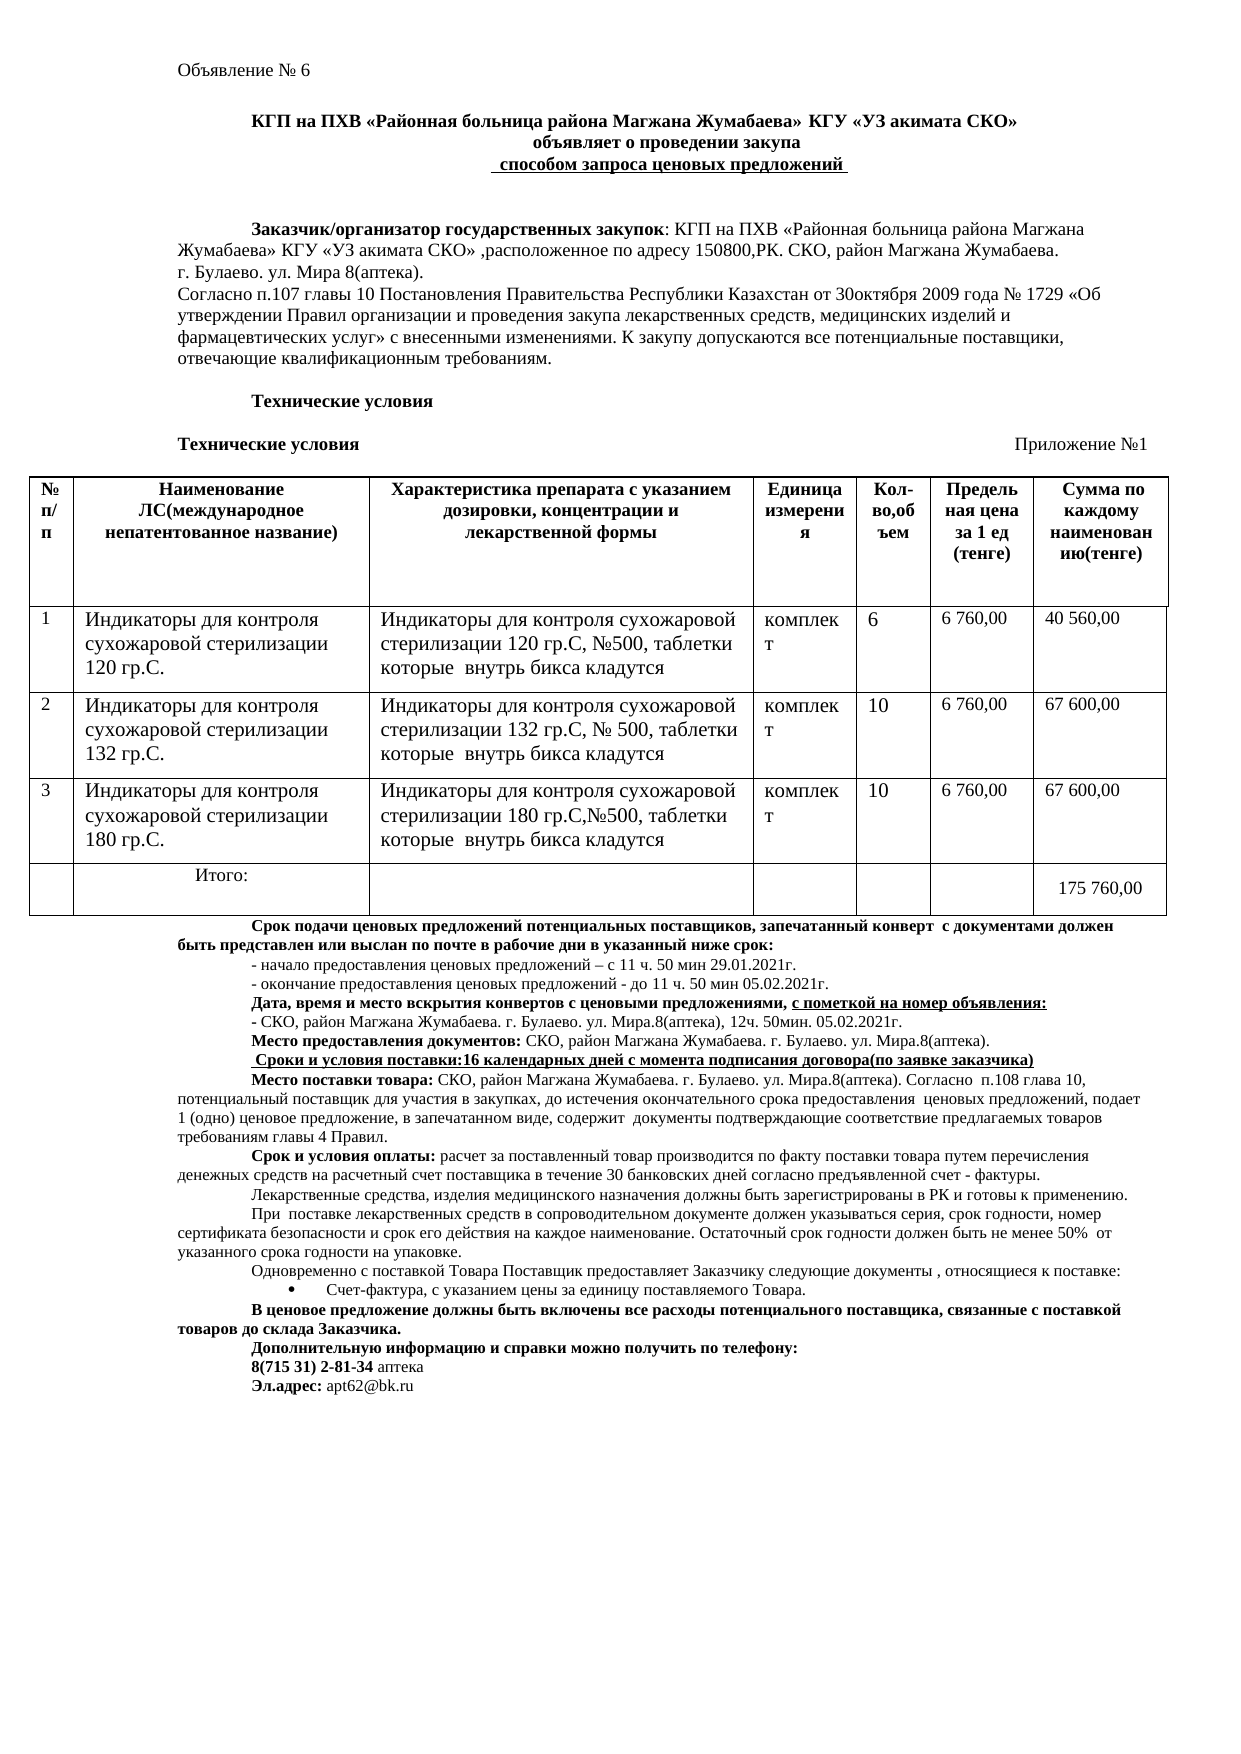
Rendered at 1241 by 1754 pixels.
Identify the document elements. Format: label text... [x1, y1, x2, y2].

table_cell 3 [30, 779, 73, 863]
text Согласно п.107 главы 10 Постановления Правительства Республики Казахстан от 30октября 2009 года № 1729 «Об утверждении Правил организации и проведения закупа лекарственных средств, медицинских изделий и фармацевтических услуг» с внесенными изменениями. К закупу допускаются все потенциальные поставщики, отвечающие квалификационным требованиям. [177, 282, 1152, 369]
table_cell 10 [857, 779, 930, 863]
text КГП на ПХВ «Районная больница района Магжана Жумабаева» КГУ «УЗ акимата СКО» [177, 110, 1152, 131]
list Счет-фактура, с указанием цены за единицу поставляемого Товара. [288, 1280, 1152, 1299]
table_cell [370, 864, 753, 915]
table_cell Индикаторы для контроля сухожаровой стерилизации 132 гр.С, № 500, таблетки которые внутрь бикса кладутся [370, 693, 753, 777]
table_cell [754, 864, 856, 915]
text Заказчик/организатор государственных закупок: КГП на ПХВ «Районная больница района Магжана Жумабаева» КГУ «УЗ акимата СКО» ,расположенное по адресу 150800,РК. СКО, район Магжана Жумабаева. [177, 218, 1152, 261]
table_header Единица измерения [754, 478, 856, 606]
text Дата, время и место вскрытия конвертов с ценовыми предложениями, с пометкой на номер объявления: [177, 993, 1152, 1012]
table_header № п/п [30, 478, 73, 606]
text Одновременно с поставкой Товара Поставщик предоставляет Заказчику следующие документы , относящиеся к поставке: [177, 1261, 1152, 1280]
table_cell 67 600,00 [1034, 693, 1166, 777]
table_cell [857, 864, 930, 915]
text г. Булаево. ул. Мира 8(аптека). [177, 261, 1152, 282]
text Дополнительную информацию и справки можно получить по телефону: [177, 1338, 1152, 1357]
text - начало предоставления ценовых предложений – с 11 ч. 50 мин 29.01.2021г. [177, 954, 619, 973]
table_cell 67 600,00 [1034, 779, 1166, 863]
table_cell 1 [30, 607, 73, 692]
table_cell Индикаторы для контроля сухожаровой стерилизации 180 гр.С. [74, 779, 369, 863]
table_header Предельная цена за 1 ед (тенге) [931, 478, 1033, 606]
table_cell 6 [857, 607, 930, 692]
text При поставке лекарственных средств в сопроводительном документе должен указываться серия, срок годности, номер сертификата безопасности и срок его действия на каждое наименование. Остаточный срок годности должен быть не менее 50% от указанного срока годности на упаковке. [177, 1203, 1152, 1261]
table_cell комплект [754, 607, 856, 692]
text Эл.адрес: apt62@bk.ru [177, 1376, 1152, 1395]
table_cell Индикаторы для контроля сухожаровой стерилизации 120 гр.С, №500, таблетки которые внутрь бикса кладутся [370, 607, 753, 692]
text Сроки и условия поставки:16 календарных дней с момента подписания договора(по заявке заказчика) [177, 1050, 1152, 1069]
table_cell 2 [30, 693, 73, 777]
text В ценовое предложение должны быть включены все расходы потенциального поставщика, связанные с поставкой товаров до склада Заказчика. [177, 1299, 1152, 1338]
table_cell Индикаторы для контроля сухожаровой стерилизации 120 гр.С. [74, 607, 369, 692]
table_cell Индикаторы для контроля сухожаровой стерилизации 132 гр.С. [74, 693, 369, 777]
text Место поставки товара: СКО, район Магжана Жумабаева. г. Булаево. ул. Мира.8(аптека). Согласно п.108 глава 10, потенциальный поставщик для участия в закупках, до истечения окончательного срока предоставления ценовых предложений, подает 1 (одно) ценовое предложение, в запечатанном виде, содержит документы подтверждающие соответствие предлагаемых товаров требованиям главы 4 Правил. [177, 1069, 1152, 1146]
table_cell 10 [857, 693, 930, 777]
text - начало предоставления ценовых предложений – с 11 ч. 50 мин 29.01.2021г. [706, 954, 1152, 973]
text - СКО, район Магжана Жумабаева. г. Булаево. ул. Мира.8(аптека), 12ч. 50мин. 05.02.2021г. [177, 1012, 730, 1031]
table_header Сумма по каждому наименованию(тенге) [1034, 478, 1168, 606]
table_cell комплект [754, 779, 856, 863]
text Срок и условия оплаты: расчет за поставленный товар производится по факту поставки товара путем перечисления денежных средств на расчетный счет поставщика в течение 30 банковских дней согласно предъявленной счет - фактуры. [177, 1146, 1152, 1184]
text Лекарственные средства, изделия медицинского назначения должны быть зарегистрированы в РК и готовы к применению. [177, 1184, 1152, 1203]
table_cell 40 560,00 [1034, 607, 1166, 692]
table_cell комплект [754, 693, 856, 777]
text 8(715 31) 2-81-34 аптека [177, 1357, 1152, 1376]
table_cell 6 760,00 [931, 693, 1033, 777]
table_cell [30, 864, 73, 915]
table_header Наименование ЛС(международное непатентованное название) [74, 478, 369, 606]
text Технические условия [177, 390, 1152, 412]
table_header Кол-во,объем [857, 478, 930, 606]
table_cell [931, 864, 1033, 915]
text Технические условия Приложение №1 [177, 433, 1152, 455]
text - окончание предоставления ценовых предложений - до 11 ч. 50 мин 05.02.2021г. [177, 973, 1152, 993]
text Срок подачи ценовых предложений потенциальных поставщиков, запечатанный конверт с документами должен быть представлен или выслан по почте в рабочие дни в указанный ниже срок: [177, 916, 1152, 954]
text способом запроса ценовых предложений [177, 153, 1152, 174]
table_cell Индикаторы для контроля сухожаровой стерилизации 180 гр.С,№500, таблетки которые внутрь бикса кладутся [370, 779, 753, 863]
text Место предоставления документов: СКО, район Магжана Жумабаева. г. Булаево. ул. Мира.8(аптека). [177, 1031, 1152, 1050]
table_cell 6 760,00 [931, 607, 1033, 692]
text - СКО, район Магжана Жумабаева. г. Булаево. ул. Мира.8(аптека), 12ч. 50мин. 05.02.2021г. [808, 1012, 1152, 1031]
text объявляет о проведении закупа [177, 131, 1152, 153]
table_header Характеристика препарата с указанием дозировки, концентрации и лекарственной формы [370, 478, 753, 606]
text Объявление № 6 [177, 59, 1152, 81]
table_cell 175 760,00 [1034, 864, 1166, 915]
table_cell Итого: [74, 864, 369, 915]
table_cell 6 760,00 [931, 779, 1033, 863]
